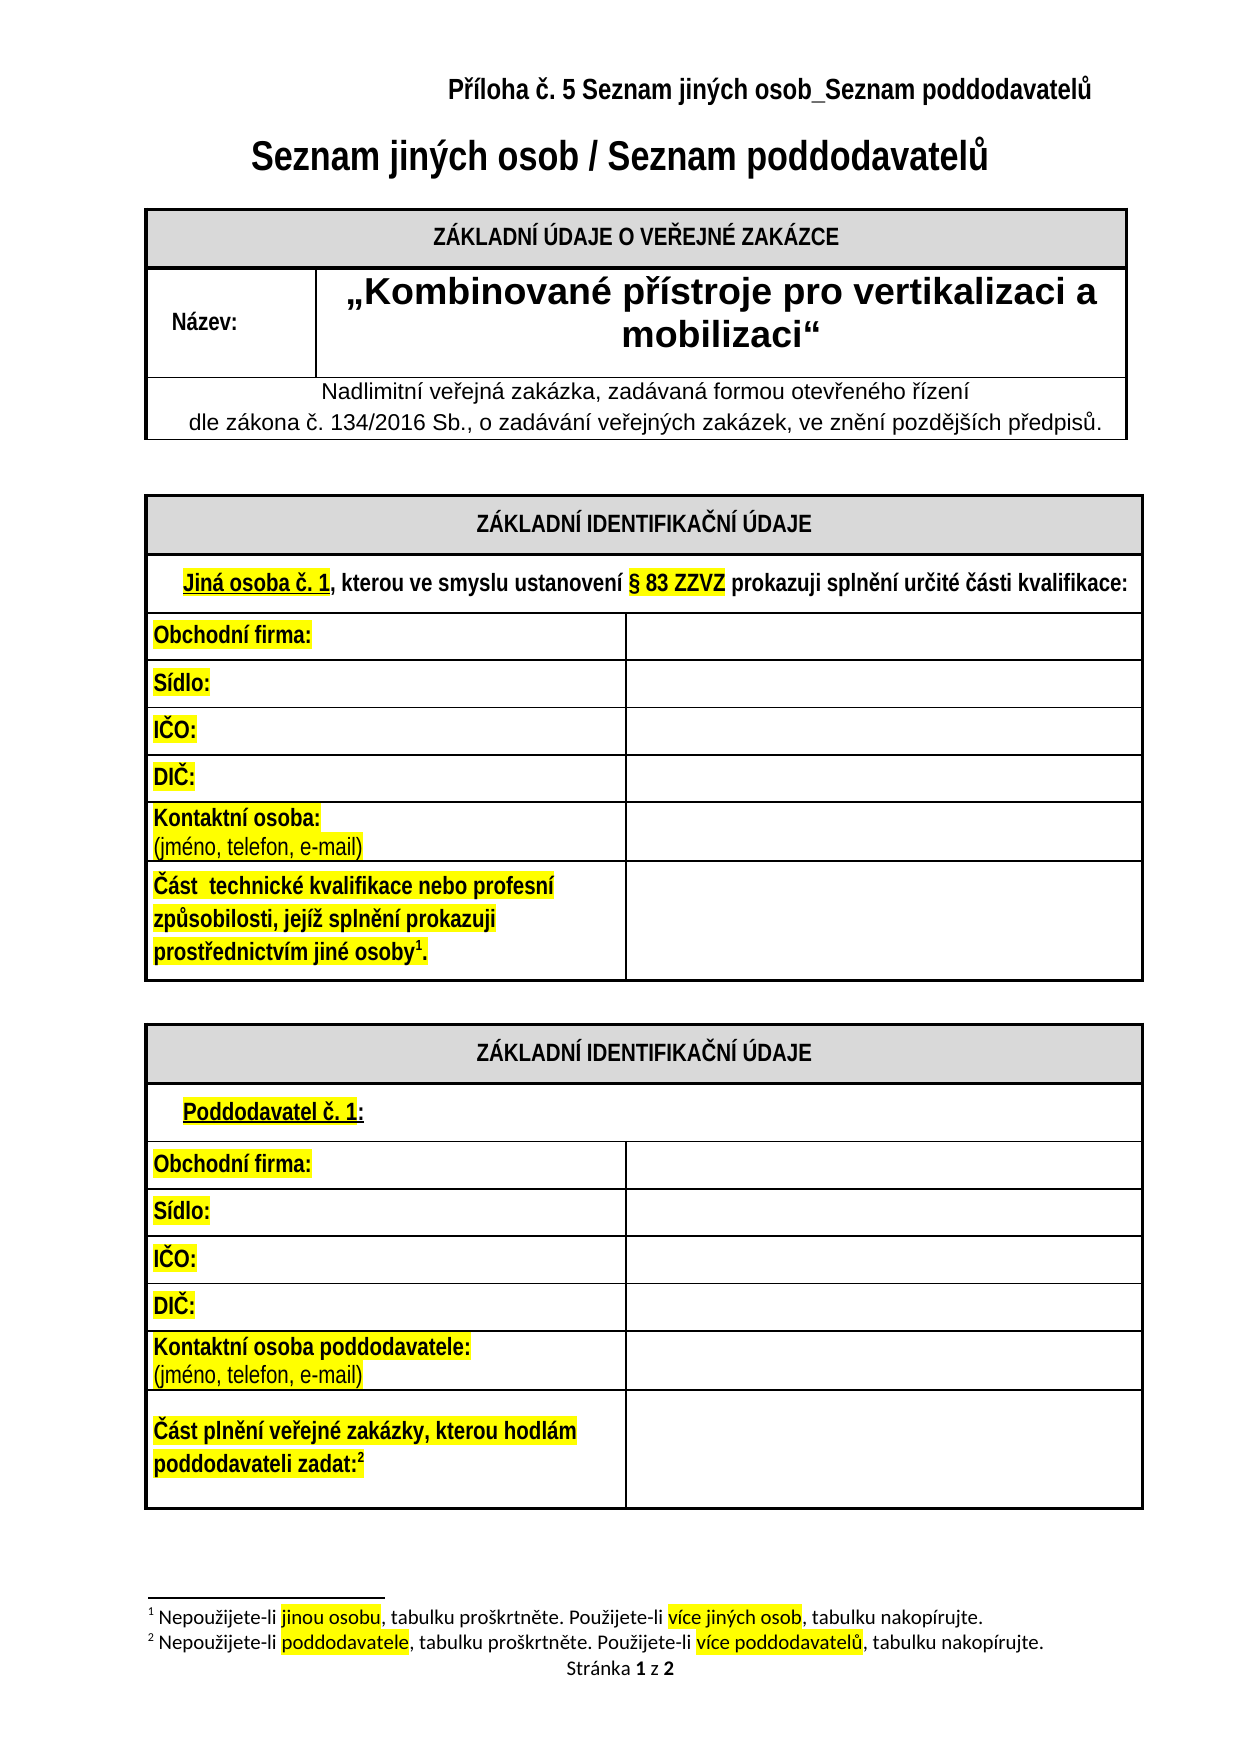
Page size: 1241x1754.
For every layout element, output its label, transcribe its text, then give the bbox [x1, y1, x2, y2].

table_cell [627, 756, 1141, 801]
table_cell [627, 661, 1141, 707]
table_cell [627, 708, 1141, 754]
table_cell Nadlimitní veřejná zakázka, zadávaná formou otevřeného řízení dle zákona č. 134/2016 Sb., o zadávání veřejných zakázek, ve znění pozdějších předpisů. [148, 378, 1125, 439]
table_cell [627, 1237, 1141, 1283]
table_cell Obchodní firma: [148, 1142, 625, 1188]
table_cell [627, 1190, 1141, 1235]
table_cell Kontaktní osoba: (jméno, telefon, e-mail) [321, 803, 625, 860]
text Seznam jiných osob / Seznam poddodavatelů [148, 132, 1093, 179]
table_cell Obchodní firma: [148, 614, 625, 659]
table_cell Sídlo: [148, 661, 625, 707]
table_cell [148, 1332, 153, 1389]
table_cell [627, 862, 1141, 978]
table_header Základní identifikační údaje [148, 1026, 1141, 1082]
table_cell Název: [148, 270, 315, 377]
table_cell Kontaktní osoba poddodavatele: (jméno, telefon, e-mail) [363, 1332, 625, 1389]
table_cell Část technické kvalifikace nebo profesní způsobilosti, jejíž splnění prokazuji prostřednictvím jiné osoby. [148, 862, 625, 978]
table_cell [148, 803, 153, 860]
table_cell DIČ: [148, 756, 625, 801]
table_cell DIČ: [148, 1284, 625, 1330]
table_cell Jiná osoba č. 1, kterou ve smyslu ustanovení § 83 ZZVZ prokazuji splnění určité části kvalifikace: [148, 556, 1141, 612]
table_cell [627, 614, 1141, 659]
table_cell [627, 1332, 1141, 1389]
table_cell Část plnění veřejné zakázky, kterou hodlám poddodavateli zadat: [148, 1391, 625, 1507]
table_cell [627, 803, 1141, 860]
table_cell „Kombinované přístroje pro vertikalizaci a mobilizaci“ [317, 270, 1125, 377]
table_cell Sídlo: [148, 1190, 625, 1235]
text Příloha č. 5 Seznam jiných osob_Seznam poddodavatelů [148, 72, 1093, 106]
table_cell [627, 1391, 1141, 1507]
table_header Základní údaje o veřejné zakázce [148, 211, 1125, 266]
table_cell [627, 1142, 1141, 1188]
table_cell [627, 1284, 1141, 1330]
table_header Základní identifikační údaje [148, 497, 1141, 553]
table_cell IČO: [148, 708, 625, 754]
table_cell IČO: [148, 1237, 625, 1283]
table_cell Poddodavatel č. 1: [148, 1085, 1141, 1141]
